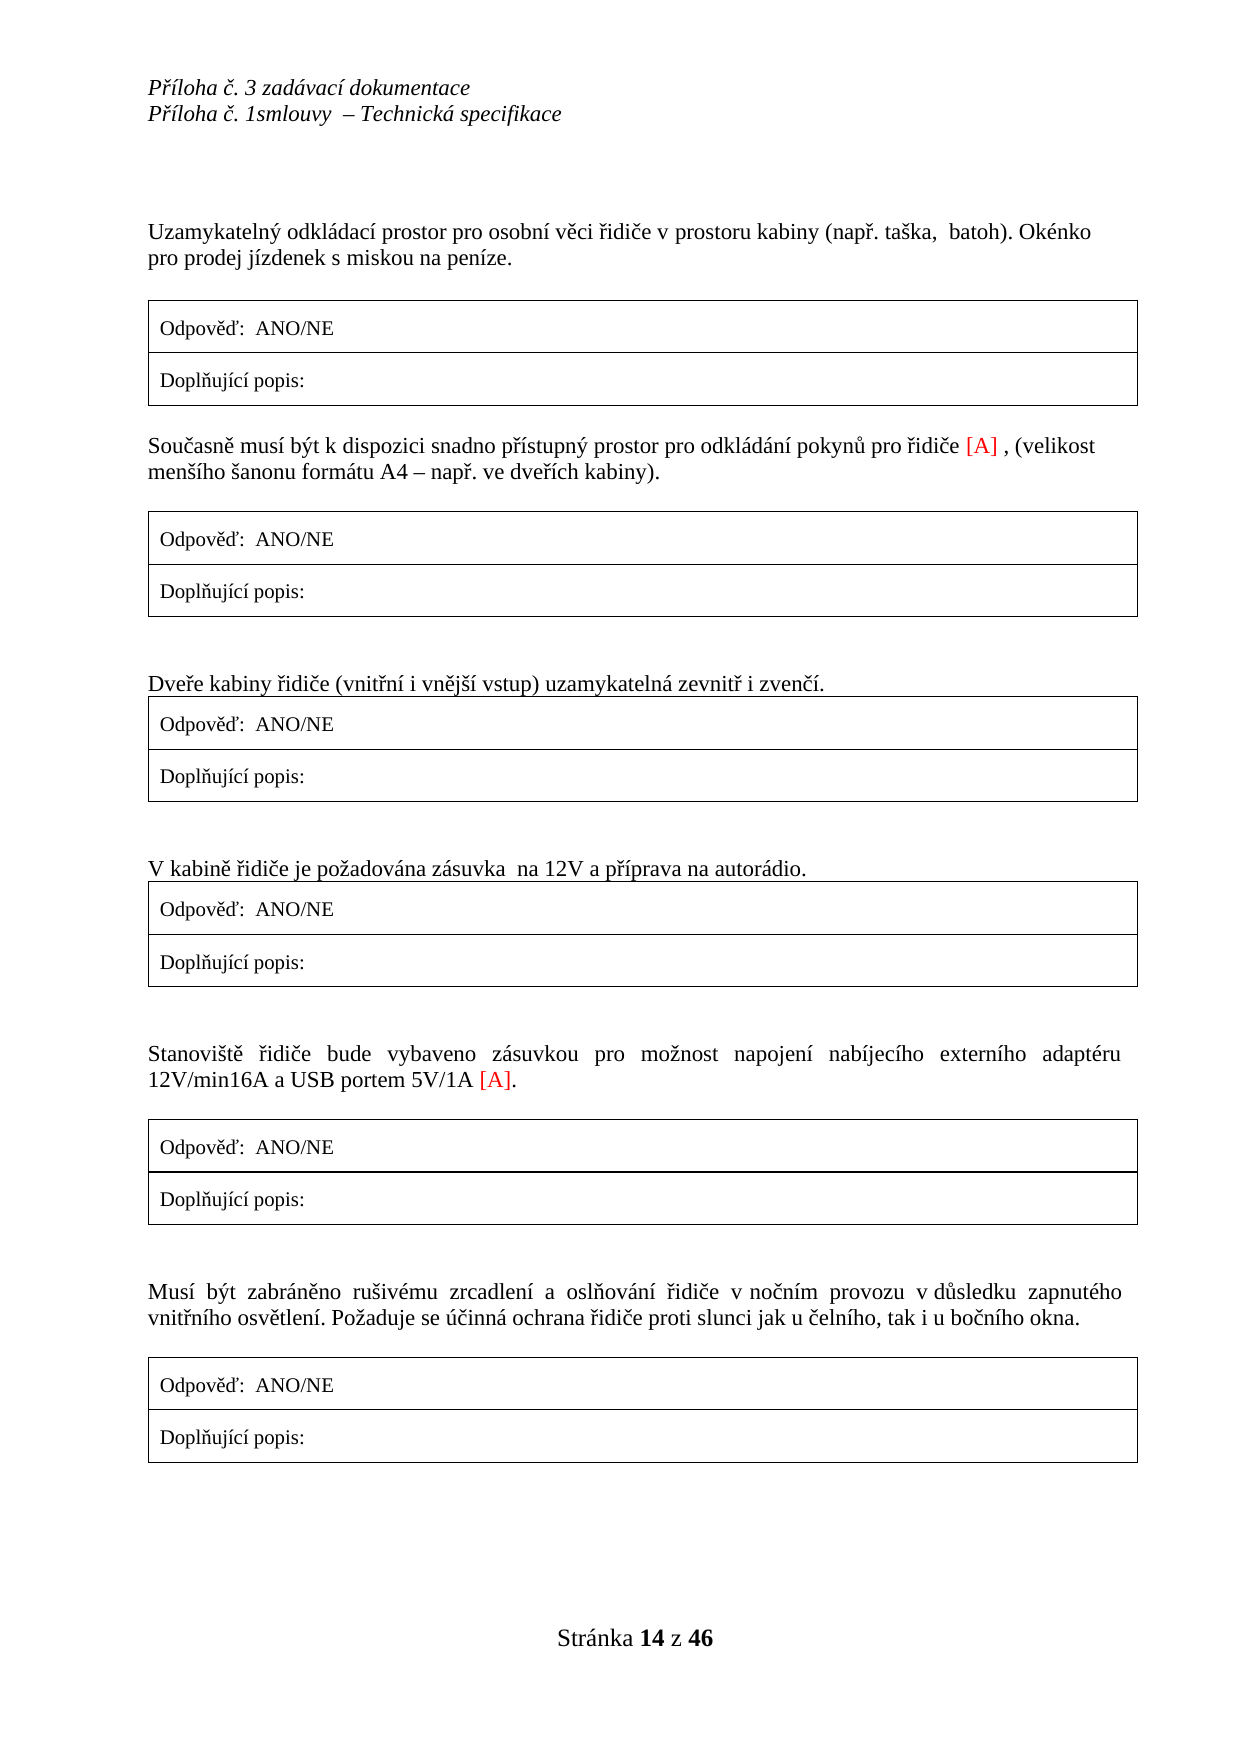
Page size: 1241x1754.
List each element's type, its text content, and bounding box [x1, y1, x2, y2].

table_cell Doplňující popis: [149, 750, 1137, 801]
text Současně musí být k dispozici snadno přístupný prostor pro odkládání pokynů pro řidiče [A] , (velikost menšího šanonu formátu A4 – např. ve dveřích kabiny). [148, 432, 1122, 484]
table_header Odpověď: ANO/NE [149, 512, 1137, 563]
text Dveře kabiny řidiče (vnitřní i vnější vstup) uzamykatelná zevnitř i zvenčí. [148, 670, 1122, 696]
table_header Odpověď: ANO/NE [149, 882, 1137, 934]
table_cell Doplňující popis: [149, 1410, 1137, 1462]
table_header Odpověď: ANO/NE [149, 1358, 1137, 1409]
text Uzamykatelný odkládací prostor pro osobní věci řidiče v prostoru kabiny (např. taška, batoh). Okénko pro prodej jízdenek s miskou na peníze. [148, 218, 1122, 271]
text Musí být zabráněno rušivému zrcadlení a oslňování řidiče v nočním provozu v důsledku zapnutého vnitřního osvětlení. Požaduje se účinná ochrana řidiče proti slunci jak u čelního, tak i u bočního okna. [148, 1278, 1122, 1330]
text V kabině řidiče je požadována zásuvka na 12V a příprava na autorádio. [148, 855, 1122, 881]
table_header Odpověď: ANO/NE [149, 1120, 1137, 1171]
text Stanoviště řidiče bude vybaveno zásuvkou pro možnost napojení nabíjecího externího adaptéru 12V/min16A a USB portem 5V/1A [A]. [148, 1040, 1122, 1093]
table_cell Doplňující popis: [149, 565, 1137, 616]
table_header Odpověď: ANO/NE [149, 697, 1137, 748]
table_header Odpověď: ANO/NE [149, 301, 1137, 352]
table_cell Doplňující popis: [149, 1173, 1137, 1224]
table_cell Doplňující popis: [149, 353, 1137, 404]
table_cell Doplňující popis: [149, 935, 1137, 986]
